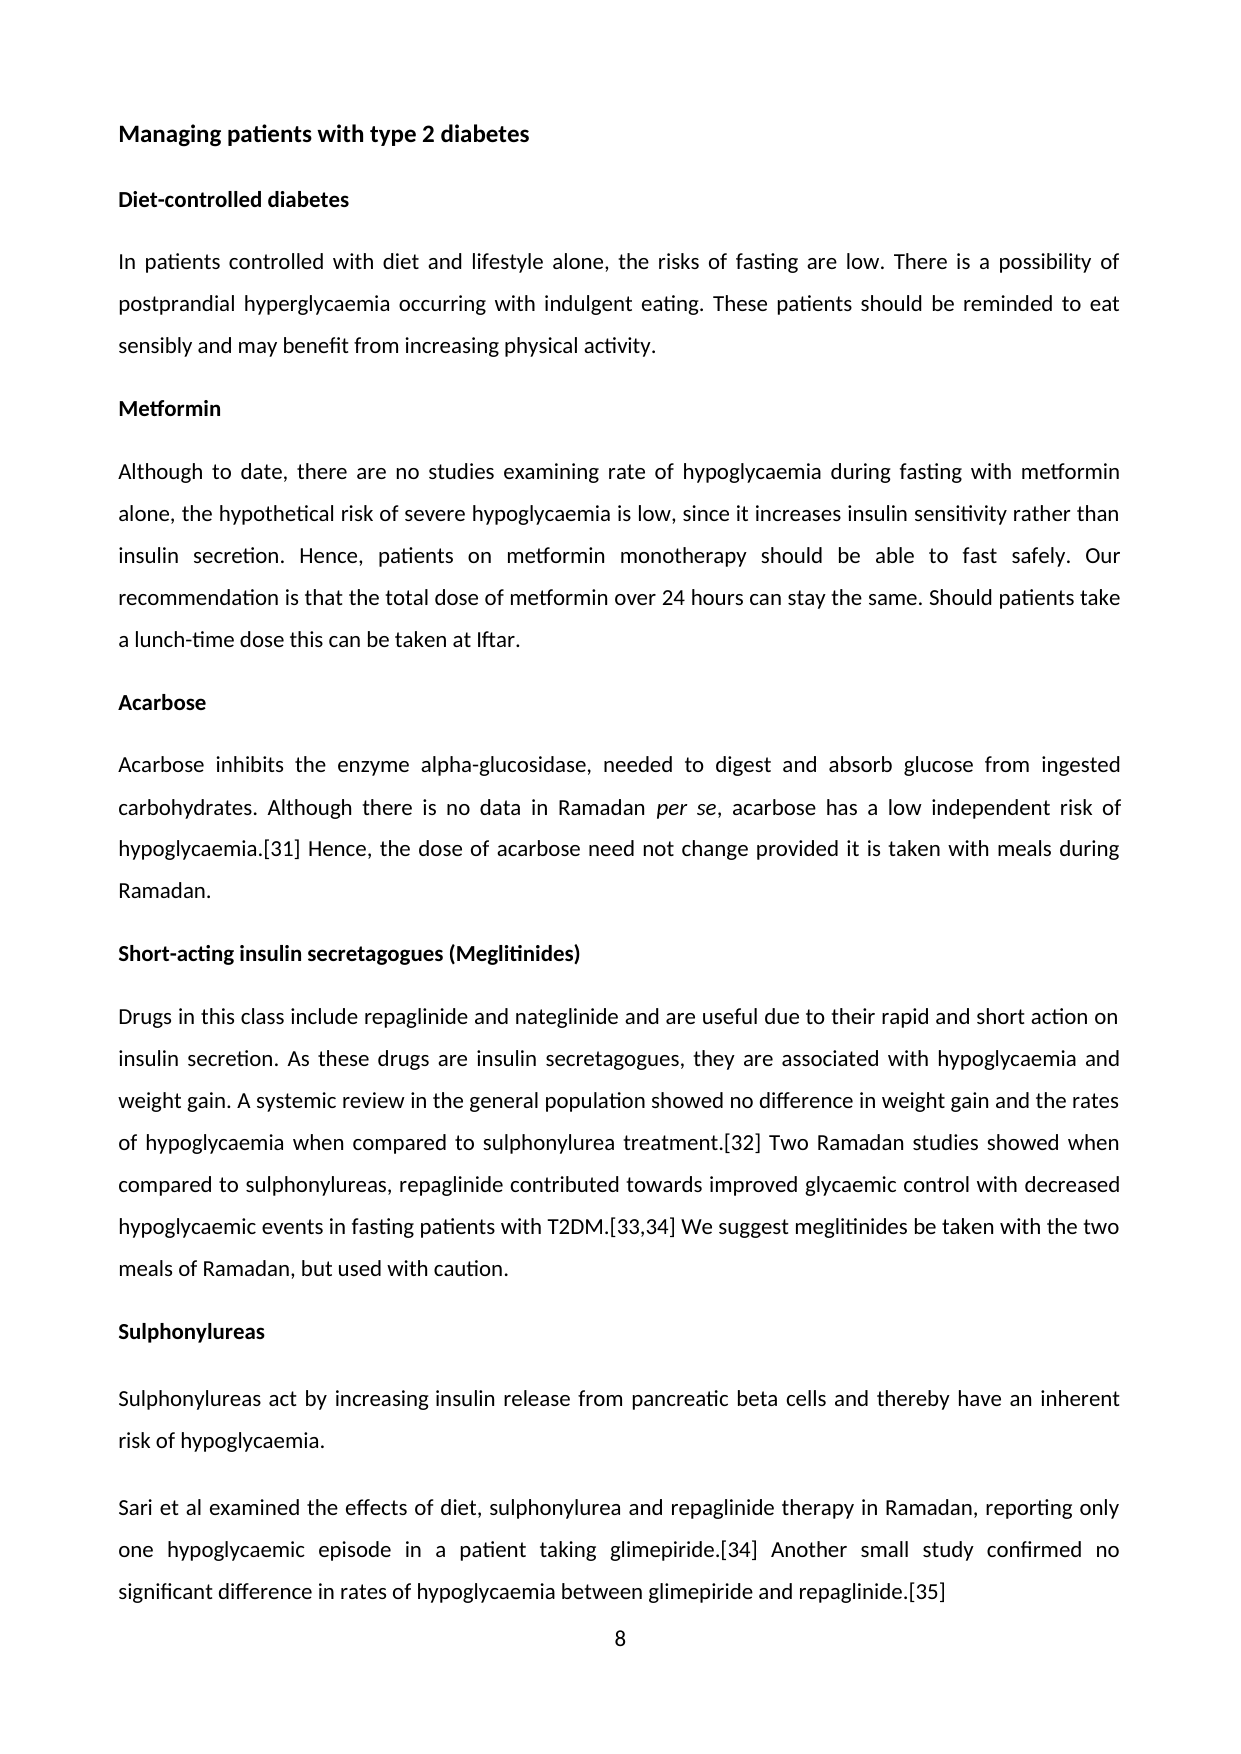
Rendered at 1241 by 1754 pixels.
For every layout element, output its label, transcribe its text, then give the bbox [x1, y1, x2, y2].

text Acarbose [118, 688, 1122, 716]
text Short-acting insulin secretagogues (Meglitinides) [118, 939, 1122, 967]
text Managing patients with type 2 diabetes [118, 118, 1122, 149]
text Sulphonylureas act by increasing insulin release from pancreatic beta cells and thereby have an inherent risk of hypoglycaemia. [118, 1384, 1122, 1454]
text Although to date, there are no studies examining rate of hypoglycaemia during fasting with metformin alone, the hypothetical risk of severe hypoglycaemia is low, since it increases insulin sensitivity rather than insulin secretion. Hence, patients on metformin monotherapy should be able to fast safely. Our recommendation is that the total dose of metformin over 24 hours can stay the same. Should patients take a lunch-time dose this can be taken at Iftar. [118, 457, 1122, 653]
text Sulphonylureas [118, 1317, 1122, 1345]
text Acarbose inhibits the enzyme alpha-glucosidase, needed to digest and absorb glucose from ingested carbohydrates. Although there is no data in Ramadan per se, acarbose has a low independent risk of hypoglycaemia.[31] Hence, the dose of acarbose need not change provided it is taken with meals during Ramadan. [118, 751, 1122, 904]
text In patients controlled with diet and lifestyle alone, the risks of fasting are low. There is a possibility of postprandial hyperglycaemia occurring with indulgent eating. These patients should be reminded to eat sensibly and may benefit from increasing physical activity. [118, 247, 1122, 359]
text Metformin [118, 394, 1122, 422]
text Sari et al examined the effects of diet, sulphonylurea and repaglinide therapy in Ramadan, reporting only one hypoglycaemic episode in a patient taking glimepiride.[34] Another small study confirmed no significant difference in rates of hypoglycaemia between glimepiride and repaglinide.[35] [118, 1493, 1122, 1605]
text Drugs in this class include repaglinide and nateglinide and are useful due to their rapid and short action on insulin secretion. As these drugs are insulin secretagogues, they are associated with hypoglycaemia and weight gain. A systemic review in the general population showed no difference in weight gain and the rates of hypoglycaemia when compared to sulphonylurea treatment.[32] Two Ramadan studies showed when compared to sulphonylureas, repaglinide contributed towards improved glycaemic control with decreased hypoglycaemic events in fasting patients with T2DM.[33,34] We suggest meglitinides be taken with the two meals of Ramadan, but used with caution. [118, 1002, 1122, 1282]
text Diet-controlled diabetes [118, 185, 1122, 213]
